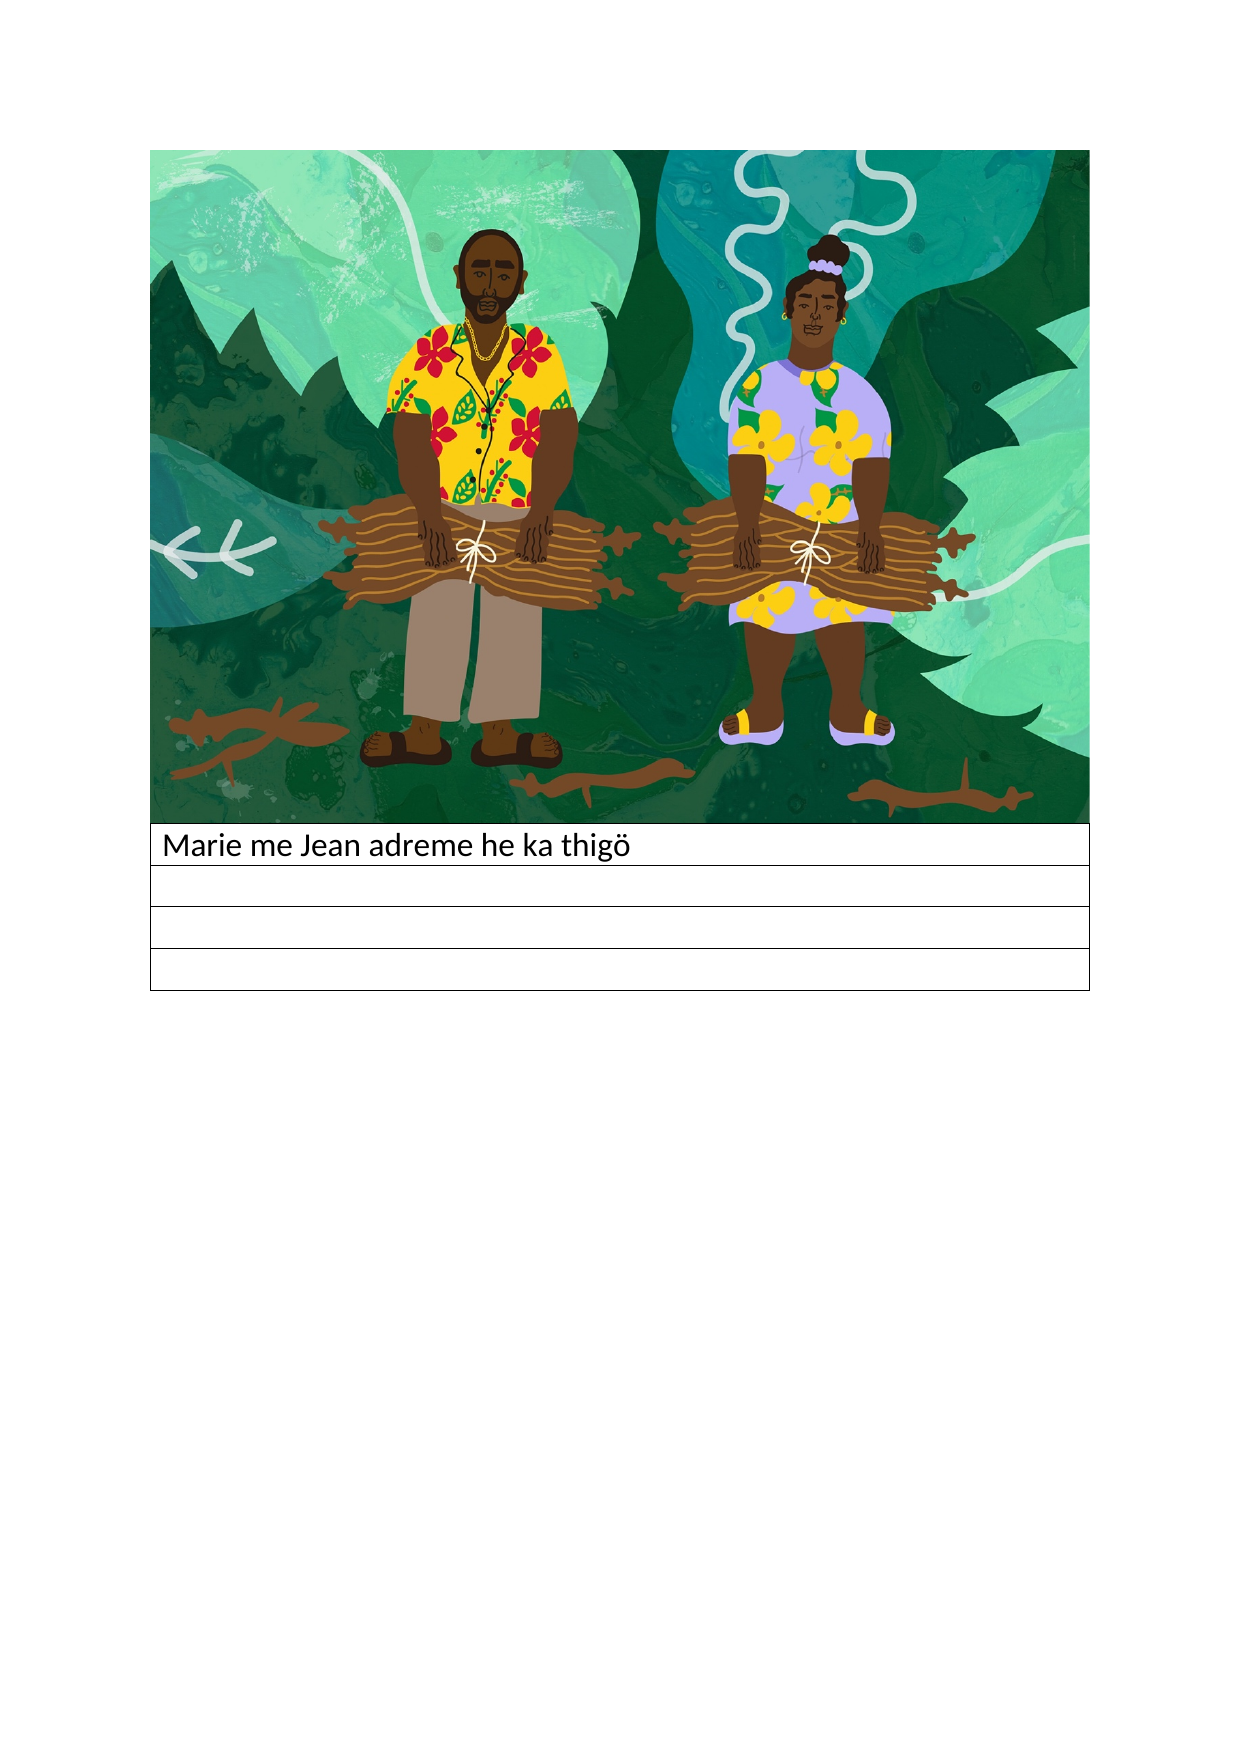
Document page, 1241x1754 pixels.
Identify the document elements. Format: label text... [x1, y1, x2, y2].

picture [150, 150, 1090, 823]
table_cell [151, 866, 1089, 906]
table_cell [151, 907, 1089, 948]
table_header Marie me Jean adreme he ka thigö [151, 824, 1089, 864]
table_cell [151, 949, 1089, 990]
